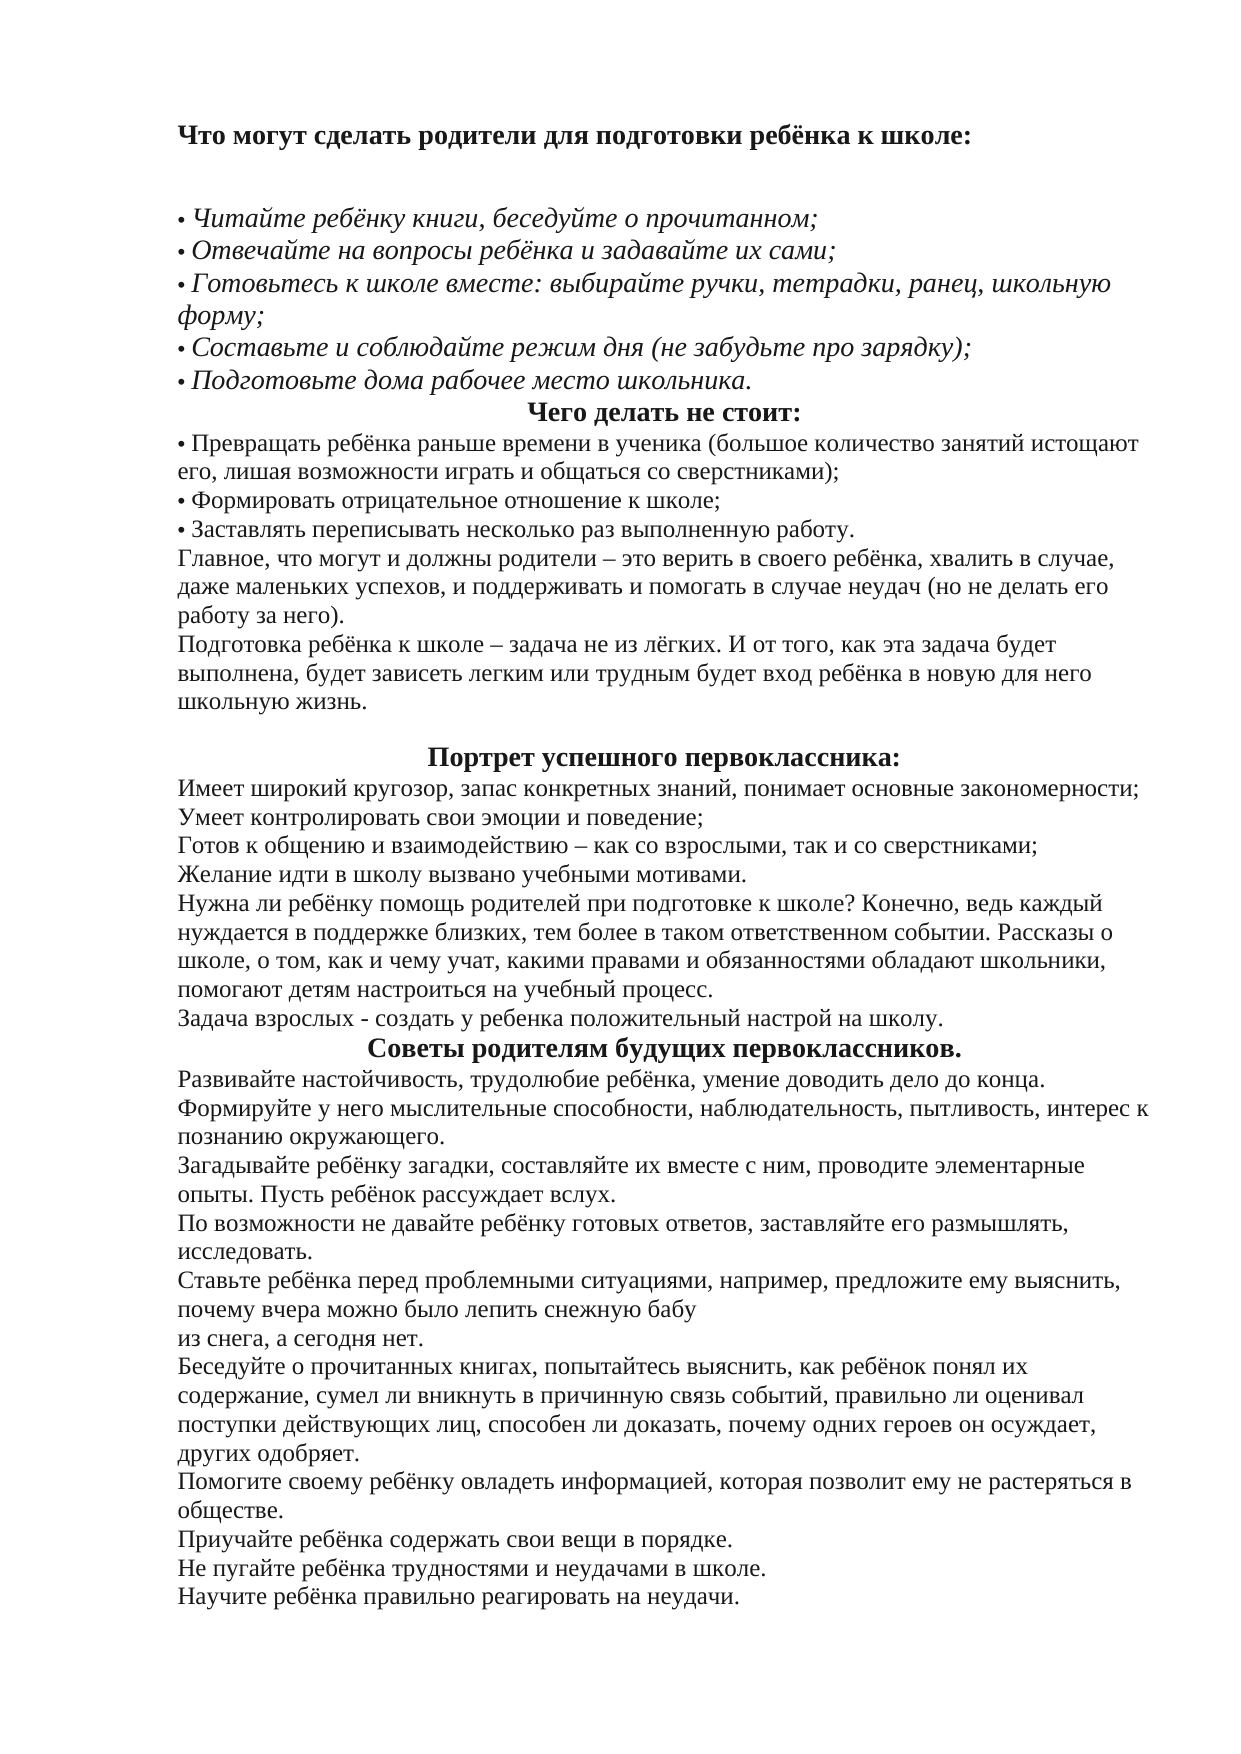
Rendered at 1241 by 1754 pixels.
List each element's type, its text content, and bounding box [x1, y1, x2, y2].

text • Готовьтесь к школе вместе: выбирайте ручки, тетрадки, ранец, школьную форму; [177, 266, 1152, 331]
text Беседуйте о прочитанных книгах, попытайтесь выяснить, как ребёнок понял их содержание, сумел ли вникнуть в причинную связь событий, правильно ли оценивал поступки действующих лиц, способен ли доказать, почему одних героев он осуждает, других одобряет. [177, 1351, 1152, 1466]
text Готов к общению и взаимодействию – как со взрослыми, так и со сверстниками; [177, 830, 1152, 859]
text Имеет широкий кругозор, запас конкретных знаний, понимает основные закономерности; [177, 773, 1152, 802]
text Научите ребёнка правильно реагировать на неудачи. [177, 1581, 1152, 1610]
text Умеет контролировать свои эмоции и поведение; [177, 802, 1152, 830]
text Формируйте у него мыслительные способности, наблюдательность, пытливость, интерес к познанию окружающего. [177, 1093, 1152, 1150]
text Главное, что могут и должны родители – это верить в своего ребёнка, хвалить в случае, даже маленьких успехов, и поддерживать и помогать в случае неудач (но не делать его работу за него). [177, 543, 1152, 629]
text Советы родителям будущих первоклассников. [177, 1032, 1152, 1064]
text • Читайте ребёнку книги, беседуйте о прочитанном; [177, 201, 1152, 233]
text Чего делать не стоит: [177, 395, 1152, 428]
text • Составьте и соблюдайте режим дня (не забудьте про зарядку); [177, 331, 1152, 363]
text Развивайте настойчивость, трудолюбие ребёнка, умение доводить дело до конца. [177, 1064, 1152, 1093]
text • Заставлять переписывать несколько раз выполненную работу. [177, 514, 1152, 543]
text Ставьте ребёнка перед проблемными ситуациями, например, предложите ему выяснить, почему вчера можно было лепить снежную бабу [177, 1265, 1152, 1323]
text • Превращать ребёнка раньше времени в ученика (большое количество занятий истощают его, лишая возможности играть и общаться со сверстниками); [177, 428, 1152, 485]
text Задача взрослых - создать у ребенка положительный настрой на школу. [177, 1003, 1152, 1032]
text Что могут сделать родители для подготовки ребёнка к школе: [177, 118, 1152, 151]
text По возможности не давайте ребёнку готовых ответов, заставляйте его размышлять, исследовать. [177, 1208, 1152, 1265]
text • Отвечайте на вопросы ребёнка и задавайте их сами; [177, 233, 1152, 266]
text Не пугайте ребёнка трудностями и неудачами в школе. [177, 1553, 1152, 1581]
text Желание идти в школу вызвано учебными мотивами. [177, 859, 1152, 888]
text Нужна ли ребёнку помощь родителей при подготовке к школе? Конечно, ведь каждый нуждается в поддержке близких, тем более в таком ответственном событии. Рассказы о школе, о том, как и чему учат, какими правами и обязанностями обладают школьники, помогают детям настроиться на учебный процесс. [177, 888, 1152, 1003]
text Портрет успешного первоклассника: [177, 740, 1152, 773]
text из снега, а сегодня нет. [177, 1323, 1152, 1351]
text Подготовка ребёнка к школе – задача не из лёгких. И от того, как эта задача будет выполнена, будет зависеть легким или трудным будет вход ребёнка в новую для него школьную жизнь. [177, 629, 1152, 715]
text Приучайте ребёнка содержать свои вещи в порядке. [177, 1524, 1152, 1553]
text Помогите своему ребёнку овладеть информацией, которая позволит ему не растеряться в обществе. [177, 1466, 1152, 1524]
text • Подготовьте дома рабочее место школьника. [177, 363, 1152, 395]
text • Формировать отрицательное отношение к школе; [177, 485, 1152, 514]
text Загадывайте ребёнку загадки, составляйте их вместе с ним, проводите элементарные опыты. Пусть ребёнок рассуждает вслух. [177, 1150, 1152, 1208]
